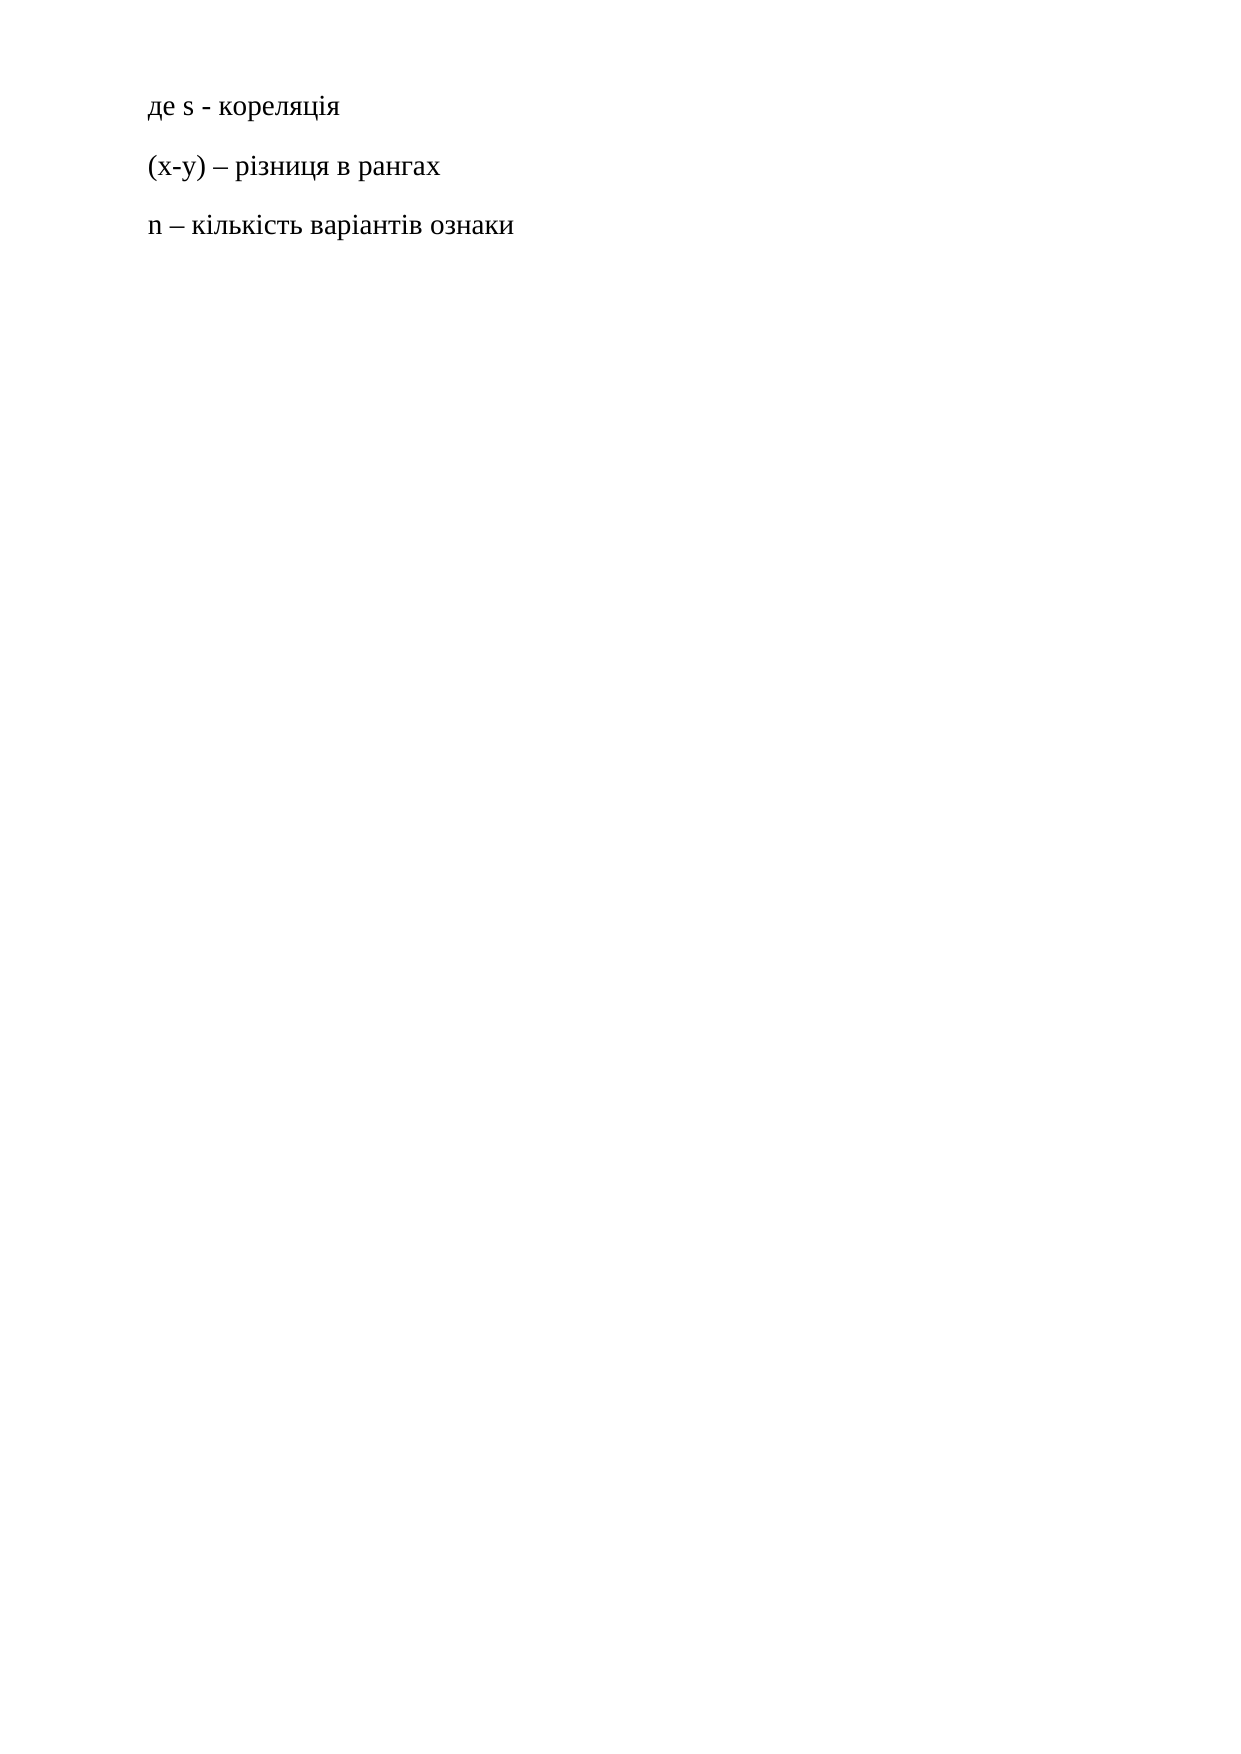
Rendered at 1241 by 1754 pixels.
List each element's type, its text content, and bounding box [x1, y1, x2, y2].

text де s - кореляція [148, 88, 1152, 122]
text n – кількість варіантів ознаки [148, 207, 1152, 241]
text (x-y) – різниця в рангах [148, 148, 1152, 181]
